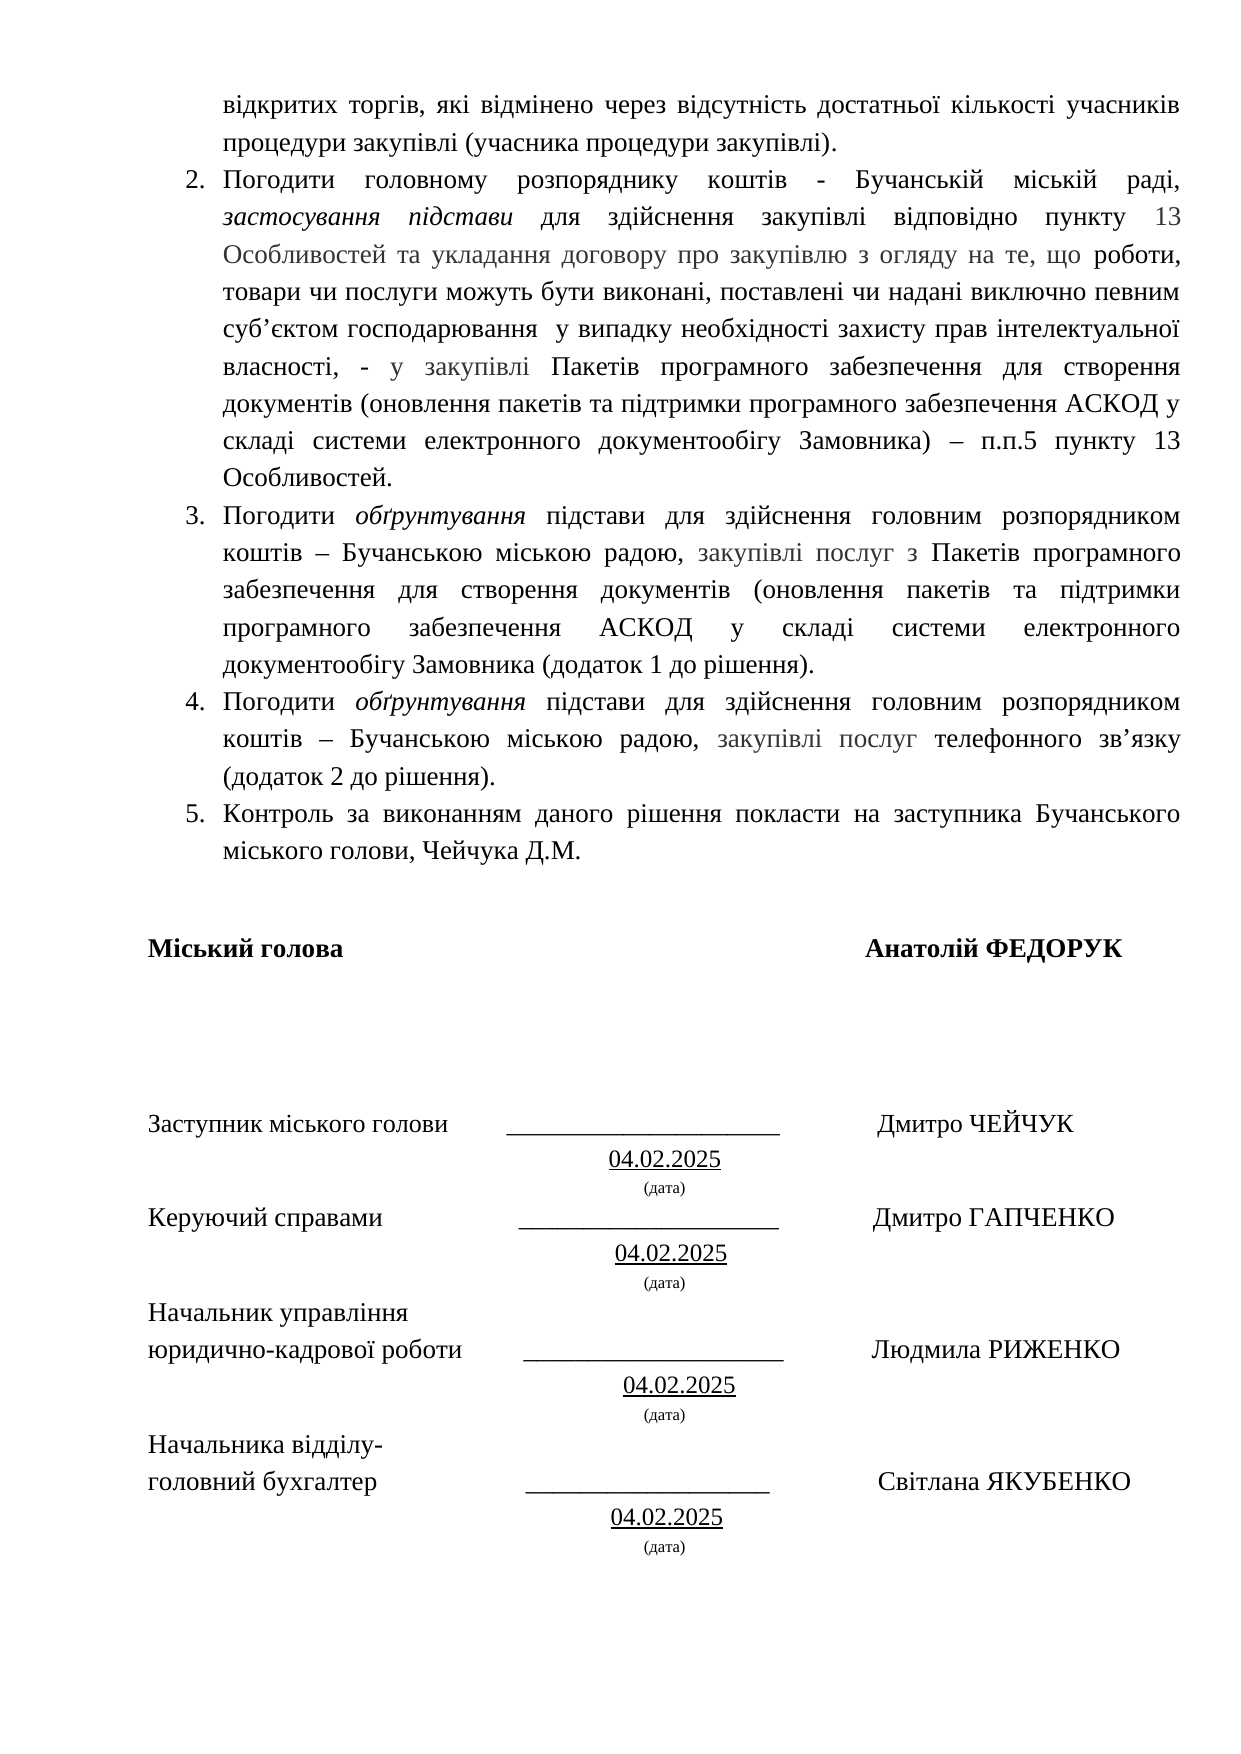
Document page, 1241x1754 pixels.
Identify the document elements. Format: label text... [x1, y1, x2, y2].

text 04.02.2025 [148, 1502, 1181, 1531]
text 04.02.2025 [148, 1144, 1181, 1172]
text (дата) [148, 1178, 1181, 1197]
text Заступник міського голови _____________________ Дмитро ЧЕЙЧУК [148, 1108, 1181, 1138]
text Начальник управління [148, 1296, 1181, 1327]
text (дата) [148, 1273, 1181, 1292]
text Міський голова Анатолій ФЕДОРУК [148, 932, 1181, 963]
text Начальника відділу- [148, 1428, 1181, 1459]
text 04.02.2025 [148, 1238, 1181, 1267]
text 04.02.2025 [148, 1370, 1181, 1399]
text головний бухгалтер __________________ Світлана ЯКУБЕНКО [148, 1465, 1181, 1496]
list Погодити обґрунтування підстави для здійснення головним розпорядником коштів – Бучанською міською радою, закупівлі послуг з Пакетів програмного забезпечення для створення документів (оновлення пакетів та підтримки програмного забезпечення АСКОД у складі системи електронного документообігу Замовника (додаток 1 до рішення). [185, 499, 1181, 679]
text юридично-кадрової роботи ____________________ Людмила РИЖЕНКО [148, 1333, 1181, 1364]
list Контроль за виконанням даного рішення покласти на заступника Бучанського міського голови, Чейчука Д.М. [185, 797, 1181, 866]
text (дата) [148, 1537, 1181, 1556]
text Керуючий справами ____________________ Дмитро ГАПЧЕНКО [148, 1201, 1181, 1232]
list Погодити обґрунтування підстави для здійснення головним розпорядником коштів – Бучанською міською радою, закупівлі послуг телефонного зв’язку (додаток 2 до рішення). [185, 685, 1181, 791]
text (дата) [148, 1405, 1181, 1424]
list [185, 89, 1181, 157]
list Погодити головному розпоряднику коштів - Бучанській міській раді, застосування підстави для здійснення закупівлі відповідно пункту 13 Особливостей та укладання договору про закупівлю з огляду на те, що роботи, товари чи послуги можуть бути виконані, поставлені чи надані виключно певним суб’єктом господарювання у випадку необхідності захисту прав інтелектуальної власності, - у закупівлі Пакетів програмного забезпечення для створення документів (оновлення пакетів та підтримки програмного забезпечення АСКОД у складі системи електронного документообігу Замовника) – п.п.5 пункту 13 Особливостей. [185, 163, 1181, 493]
